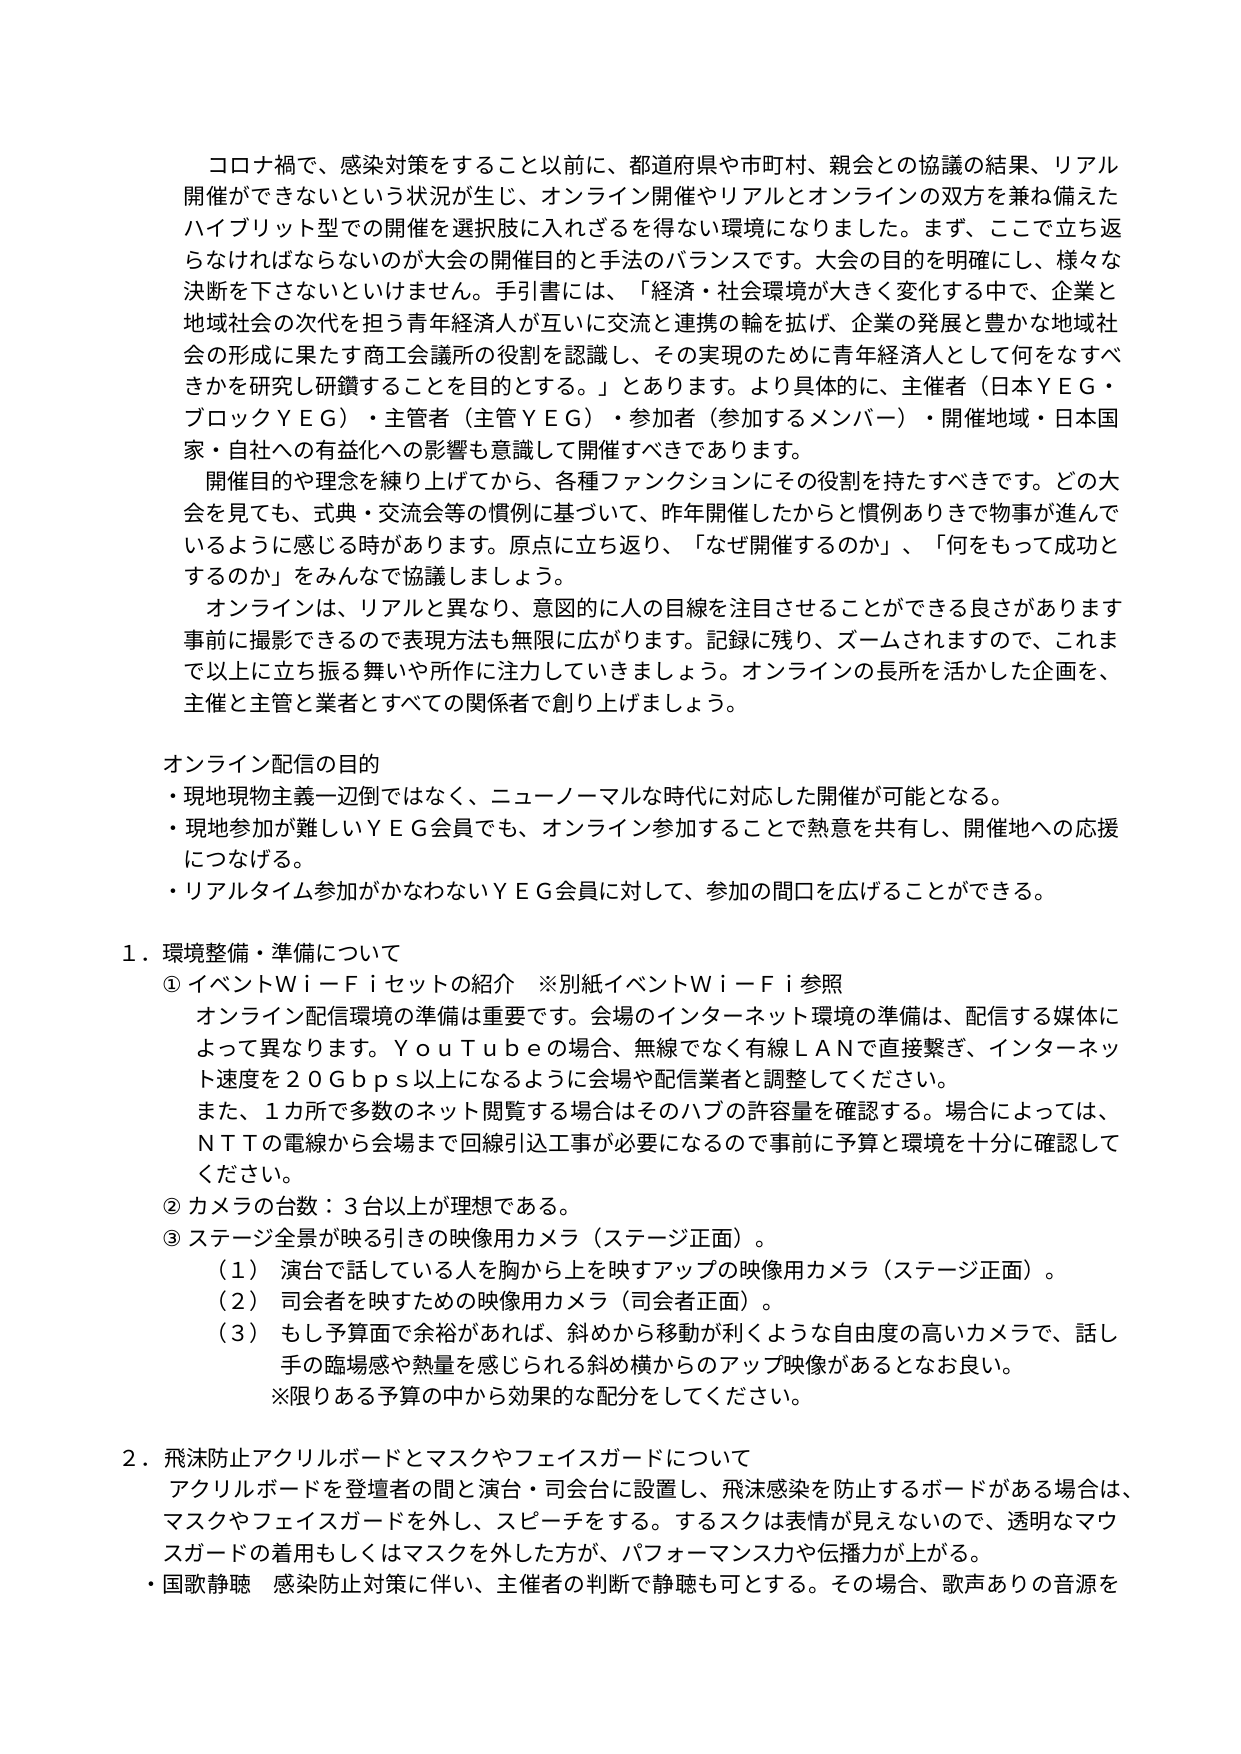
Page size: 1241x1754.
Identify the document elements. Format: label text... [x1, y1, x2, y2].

list 司会者を映すための映像用カメラ（司会者正面）。 [206, 1284, 1122, 1316]
text アクリルボードを登壇者の間と演台・司会台に設置し、飛沫感染を防止するボードがある場合は、マスクやフェイスガードを外し、スピーチをする。するスクは表情が見えないので、透明なマウスガードの着用もしくはマスクを外した方が、パフォーマンス力や伝播力が上がる。 [162, 1472, 1122, 1567]
text コロナ禍で、感染対策をすること以前に、都道府県や市町村、親会との協議の結果、リアル開催ができないという状況が生じ、オンライン開催やリアルとオンラインの双方を兼ね備えたハイブリット型での開催を選択肢に入れざるを得ない環境になりました。まず、ここで立ち返らなければならないのが大会の開催目的と手法のバランスです。大会の目的を明確にし、様々な決断を下さないといけません。手引書には、「経済・社会環境が大きく変化する中で、企業と地域社会の次代を担う青年経済人が互いに交流と連携の輪を拡げ、企業の発展と豊かな地域社会の形成に果たす商工会議所の役割を認識し、その実現のために青年経済人として何をなすべきかを研究し研鑽することを目的とする。」とあります。より具体的に、主催者（日本ＹＥＧ・ブロックＹＥＧ）・主管者（主管ＹＥＧ）・参加者（参加するメンバー）・開催地域・日本国家・自社への有益化への影響も意識して開催すべきであります。 [118, 148, 1122, 464]
text ・現地参加が難しいＹＥＧ会員でも、オンライン参加することで熱意を共有し、開催地への応援につなげる。 [118, 811, 1122, 874]
text ① イベントＷｉーＦｉセットの紹介 ※別紙イベントＷｉーＦｉ参照 [118, 967, 1122, 999]
text また、１カ所で多数のネット閲覧する場合はそのハブの許容量を確認する。場合によっては、ＮＴＴの電線から会場まで回線引込工事が必要になるので事前に予算と環境を十分に確認してください。 [195, 1094, 1122, 1189]
list もし予算面で余裕があれば、斜めから移動が利くような自由度の高いカメラで、話し手の臨場感や熱量を感じられる斜め横からのアップ映像があるとなお良い。 [206, 1316, 1122, 1379]
text オンラインは、リアルと異なり、意図的に人の目線を注目させることができる良さがあります。事前に撮影できるので表現方法も無限に広がります。記録に残り、ズームされますので、これまで以上に立ち振る舞いや所作に注力していきましょう。オンラインの長所を活かした企画を、主催と主管と業者とすべての関係者で創り上げましょう。 [118, 591, 1122, 718]
text オンライン配信の目的 [140, 747, 1122, 779]
list 演台で話している人を胸から上を映すアップの映像用カメラ（ステージ正面）。 [206, 1253, 1122, 1284]
text ② カメラの台数：３台以上が理想である。 [118, 1189, 1122, 1221]
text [140, 1567, 1122, 1599]
text ※限りある予算の中から効果的な配分をしてください。 [118, 1379, 1122, 1411]
text ③ ステージ全景が映る引きの映像用カメラ（ステージ正面）。 [140, 1221, 1122, 1253]
text オンライン配信環境の準備は重要です。会場のインターネット環境の準備は、配信する媒体によって異なります。ＹｏｕＴｕｂｅの場合、無線でなく有線ＬＡＮで直接繋ぎ、インターネット速度を２０Ｇｂｐｓ以上になるように会場や配信業者と調整してください。 [195, 999, 1122, 1094]
text 開催目的や理念を練り上げてから、各種ファンクションにその役割を持たすべきです。どの大会を見ても、式典・交流会等の慣例に基づいて、昨年開催したからと慣例ありきで物事が進んでいるように感じる時があります。原点に立ち返り、「なぜ開催するのか」、「何をもって成功とするのか」をみんなで協議しましょう。 [118, 464, 1122, 591]
text ・現地現物主義一辺倒ではなく、ニューノーマルな時代に対応した開催が可能となる。 [140, 779, 1122, 811]
text ・リアルタイム参加がかなわないＹＥＧ会員に対して、参加の間口を広げることができる。 [118, 874, 1122, 906]
text １．環境整備・準備について [118, 936, 1122, 967]
list 飛沫防止アクリルボードとマスクやフェイスガードについて [118, 1441, 1122, 1472]
